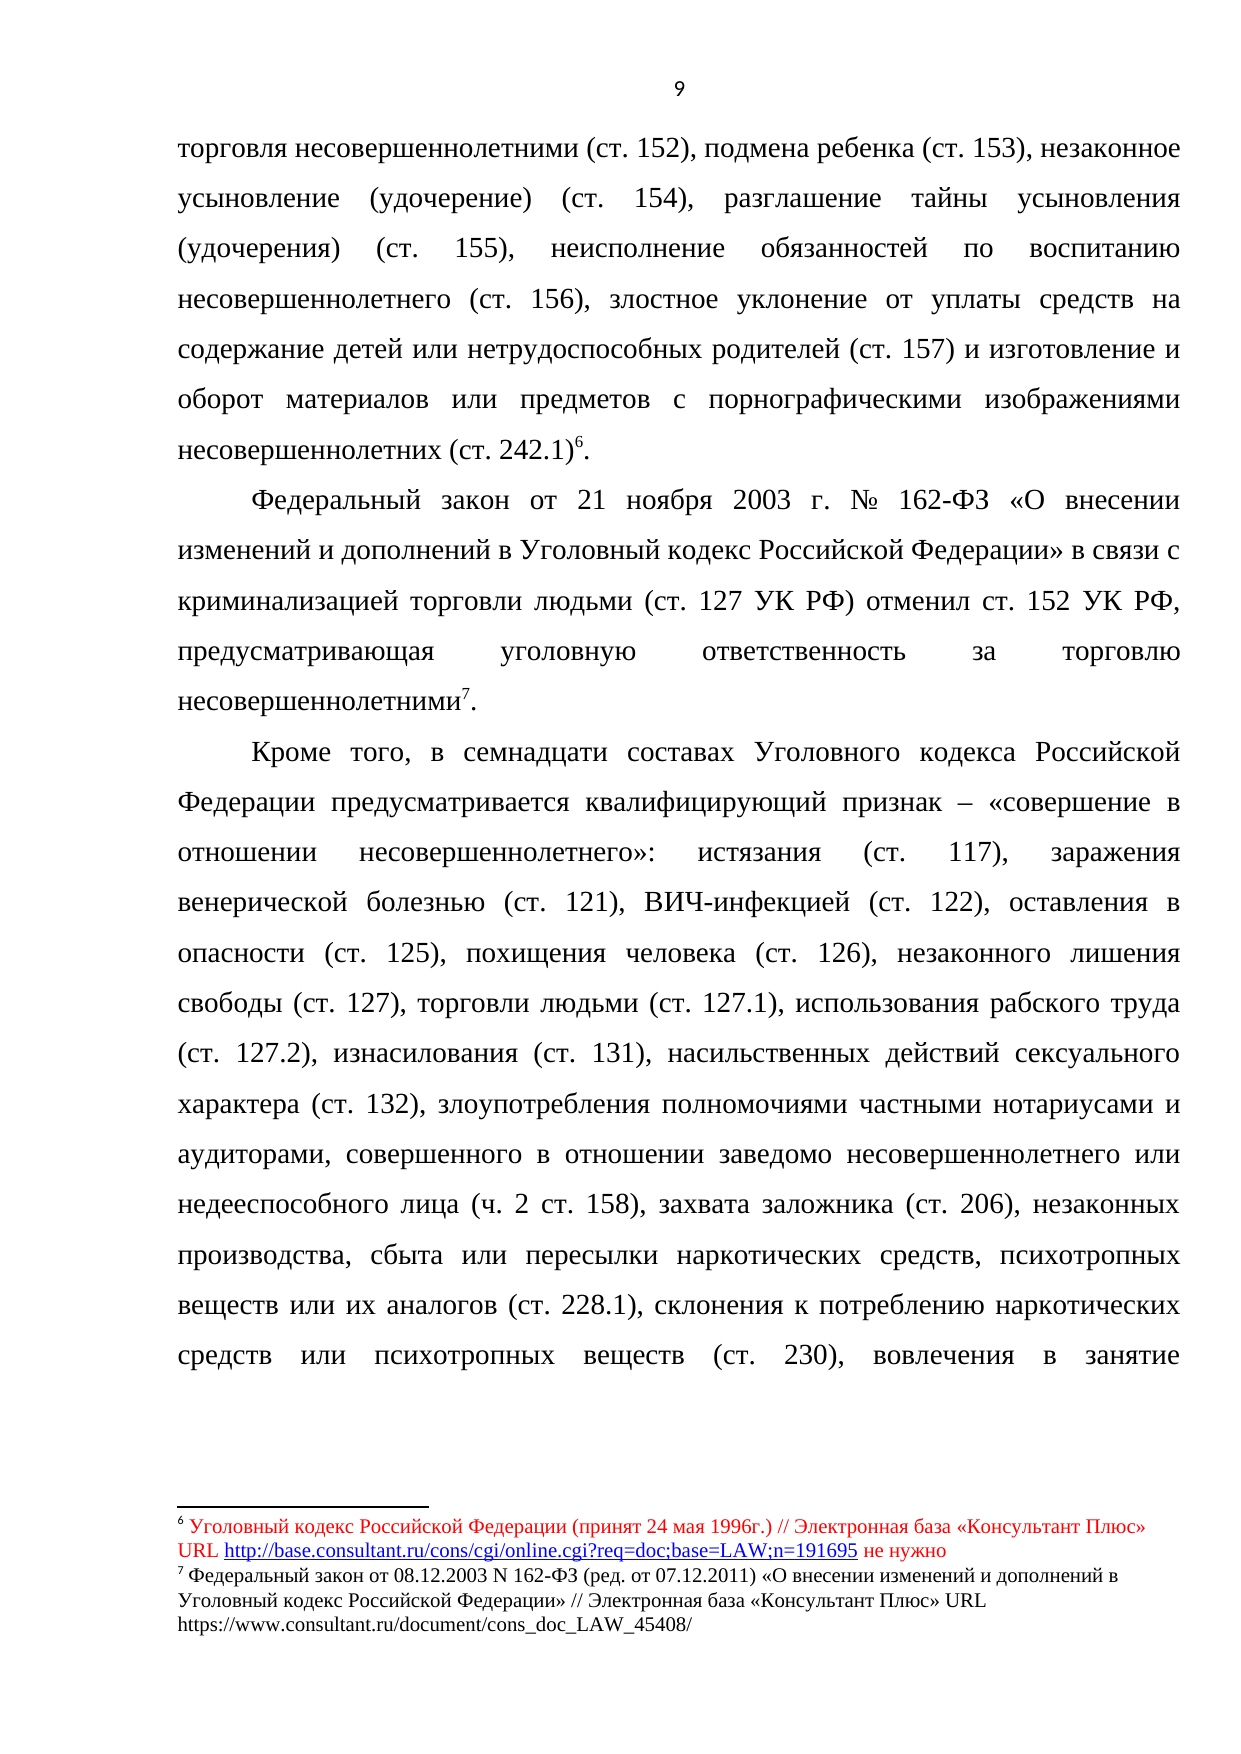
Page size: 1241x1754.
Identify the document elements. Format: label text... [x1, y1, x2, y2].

text Федеральный закон от 21 ноября 2003 г. № 162-ФЗ «О внесении изменений и дополнений в Уголовный кодекс Российской Федерации» в связи с криминализацией торговли людьми (ст. 127 УК РФ) отменил ст. 152 УК РФ, предусматривающая уголовную ответственность за торговлю несовершеннолетними. [177, 482, 1181, 717]
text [177, 130, 1181, 465]
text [177, 734, 1181, 1371]
